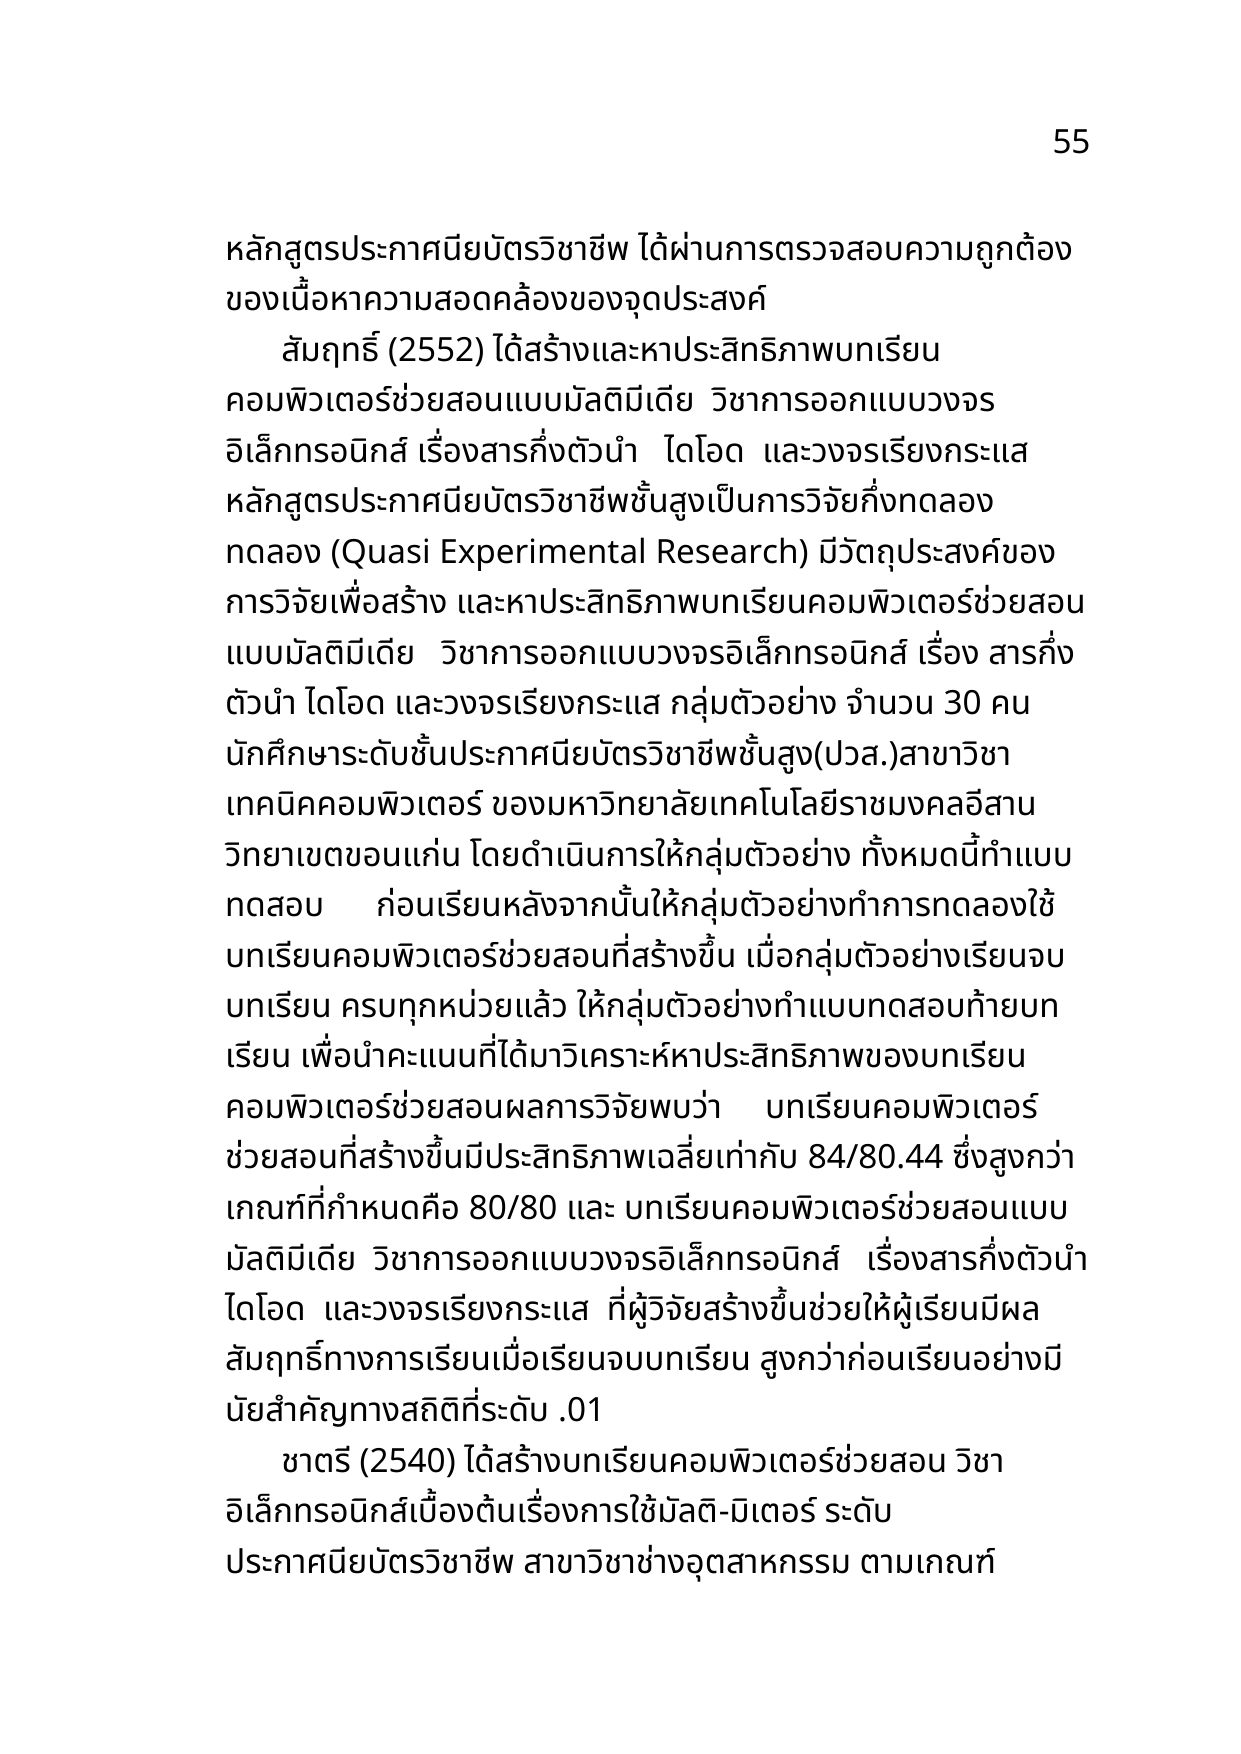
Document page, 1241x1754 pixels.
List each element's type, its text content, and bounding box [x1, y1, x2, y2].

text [225, 1436, 1090, 1588]
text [225, 225, 1090, 326]
text สัมฤทธิ์ (2552) ได้สร้างและหาประสิทธิภาพบทเรียนคอมพิวเตอร์ช่วยสอนแบบมัลติมีเดีย วิชาการออกแบบวงจรอิเล็กทรอนิกส์ เรื่องสารกึ่งตัวนำ ไดโอด และวงจรเรียงกระแส หลักสูตรประกาศนียบัตรวิชาชีพชั้นสูงเป็นการวิจัยกึ่งทดลองทดลอง (Quasi Experimental Research) มีวัตถุประสงค์ของการวิจัยเพื่อสร้าง และหาประสิทธิภาพบทเรียนคอมพิวเตอร์ช่วยสอนแบบมัลติมีเดีย วิชาการออกแบบวงจรอิเล็กทรอนิกส์ เรื่อง สารกึ่งตัวนำ ไดโอด และวงจรเรียงกระแส กลุ่มตัวอย่าง จำนวน 30 คน นักศึกษาระดับชั้นประกาศนียบัตรวิชาชีพชั้นสูง(ปวส.)สาขาวิชาเทคนิคคอมพิวเตอร์ ของมหาวิทยาลัยเทคโนโลยีราชมงคลอีสาน วิทยาเขตขอนแก่น โดยดำเนินการให้กลุ่มตัวอย่าง ทั้งหมดนี้ทำแบบทดสอบ ก่อนเรียนหลังจากนั้นให้กลุ่มตัวอย่างทำการทดลองใช้บทเรียนคอมพิวเตอร์ช่วยสอนที่สร้างขึ้น เมื่อกลุ่มตัวอย่างเรียนจบบทเรียน ครบทุกหน่วยแล้ว ให้กลุ่มตัวอย่างทำแบบทดสอบท้ายบทเรียน เพื่อนำคะแนนที่ได้มาวิเคราะห์หาประสิทธิภาพของบทเรียนคอมพิวเตอร์ช่วยสอนผลการวิจัยพบว่า บทเรียนคอมพิวเตอร์ช่วยสอนที่สร้างขึ้นมีประสิทธิภาพเฉลี่ยเท่ากับ 84/80.44 ซึ่งสูงกว่าเกณฑ์ที่กำหนดคือ 80/80 และ บทเรียนคอมพิวเตอร์ช่วยสอนแบบมัลติมีเดีย วิชาการออกแบบวงจรอิเล็กทรอนิกส์ เรื่องสารกึ่งตัวนำ ไดโอด และวงจรเรียงกระแส ที่ผู้วิจัยสร้างขึ้นช่วยให้ผู้เรียนมีผลสัมฤทธิ์ทางการเรียนเมื่อเรียนจบบทเรียน สูงกว่าก่อนเรียนอย่างมีนัยสำคัญทางสถิติที่ระดับ .01 [225, 326, 1090, 1436]
